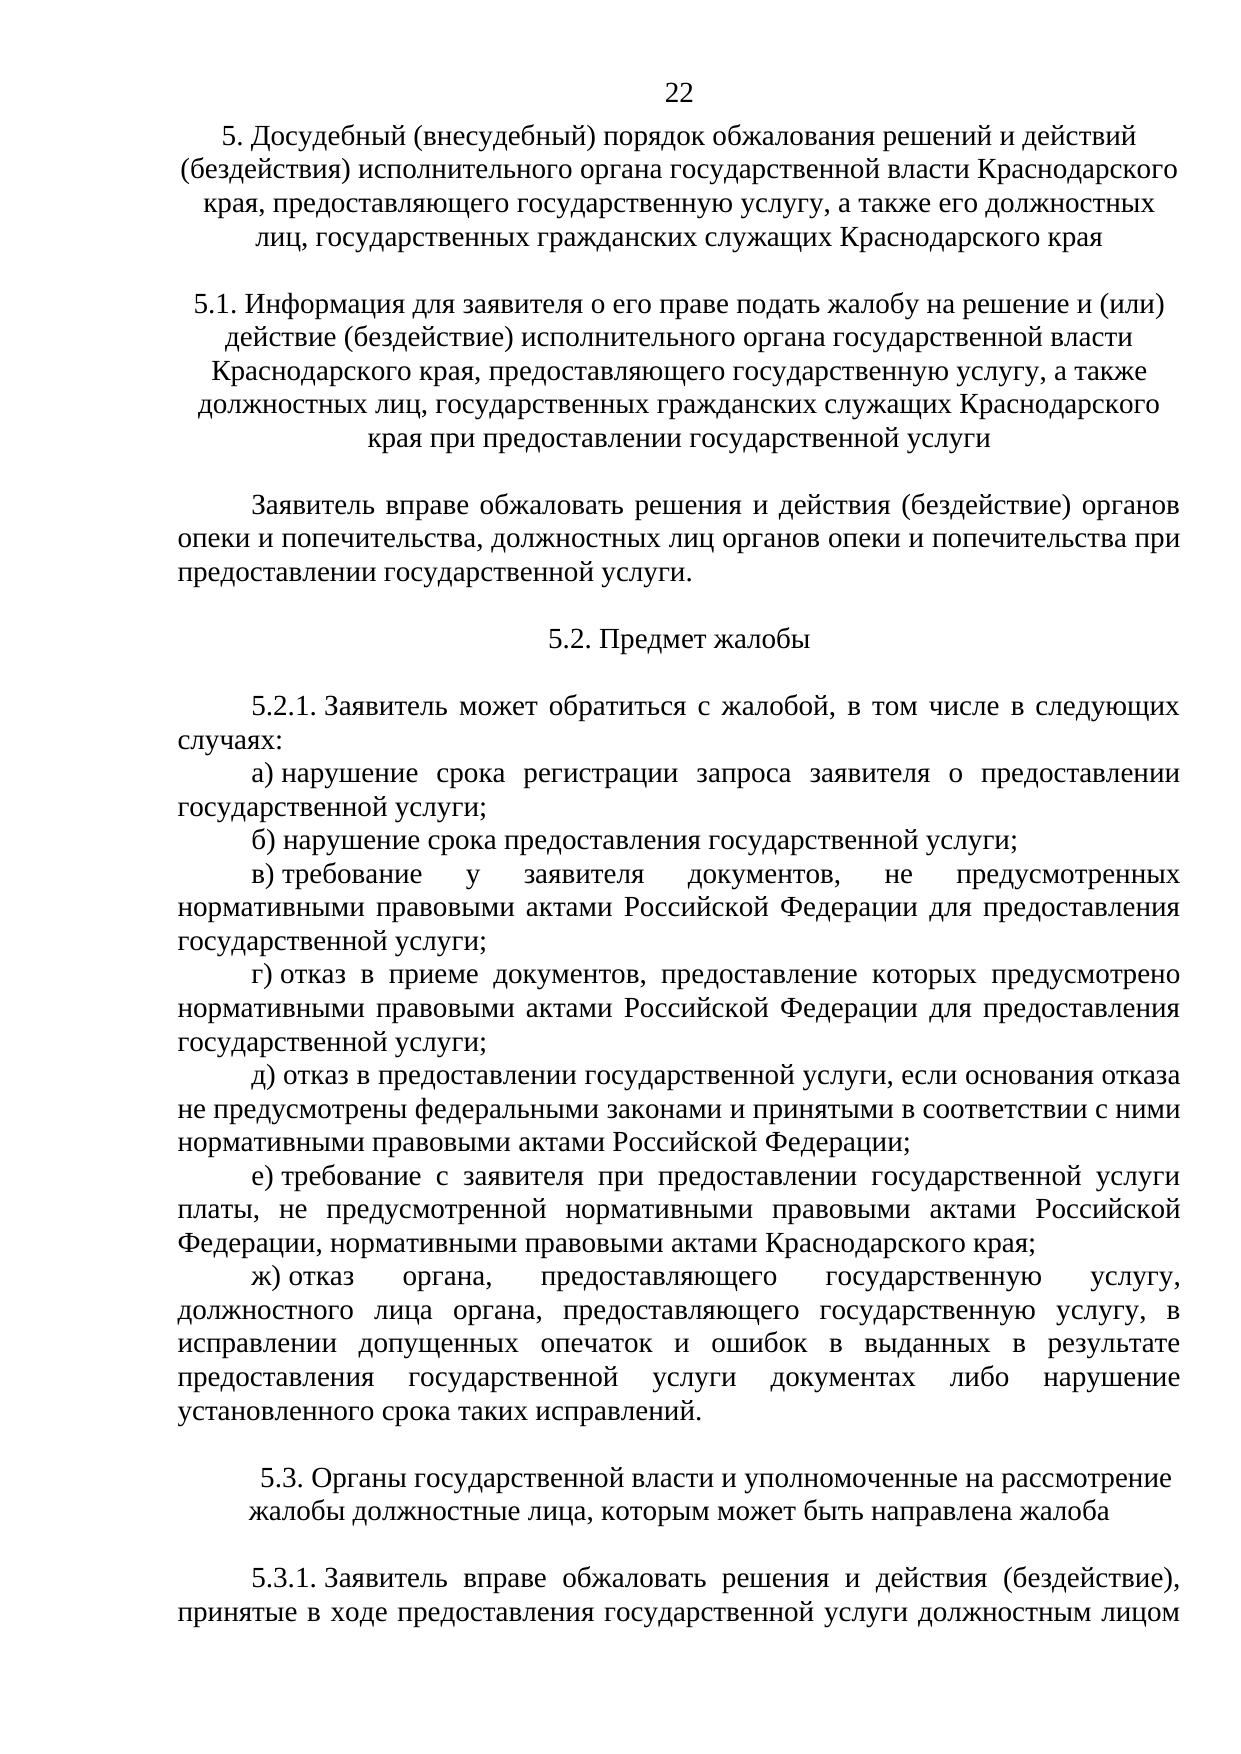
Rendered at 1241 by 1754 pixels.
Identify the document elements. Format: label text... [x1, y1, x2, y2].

text д) отказ в предоставлении государственной услуги, если основания отказа не предусмотрены федеральными законами и принятыми в соответствии с ними нормативными правовыми актами Российской Федерации; [177, 1057, 1181, 1158]
text г) отказ в приеме документов, предоставление которых предусмотрено нормативными правовыми актами Российской Федерации для предоставления государственной услуги; [177, 957, 1181, 1057]
text б) нарушение срока предоставления государственной услуги; [177, 822, 1181, 856]
text 5.3. Органы государственной власти и уполномоченные на рассмотрение жалобы должностные лица, которым может быть направлена жалоба [177, 1460, 1181, 1527]
text 5.2.1. Заявитель может обратиться с жалобой, в том числе в следующих случаях: [177, 688, 1181, 755]
text Заявитель вправе обжаловать решения и действия (бездействие) органов опеки и попечительства, должностных лиц органов опеки и попечительства при предоставлении государственной услуги. [177, 487, 1181, 588]
text а) нарушение срока регистрации запроса заявителя о предоставлении государственной услуги; [177, 755, 1181, 822]
text в) требование у заявителя документов, не предусмотренных нормативными правовыми актами Российской Федерации для предоставления государственной услуги; [177, 856, 1181, 957]
text 5.2. Предмет жалобы [177, 621, 1181, 655]
text 5. Досудебный (внесудебный) порядок обжалования решений и действий (бездействия) исполнительного органа государственной власти Краснодарского края, предоставляющего государственную услугу, а также его должностных лиц, государственных гражданских служащих Краснодарского края [177, 118, 1181, 252]
text ж) отказ органа, предоставляющего государственную услугу, должностного лица органа, предоставляющего государственную услугу, в исправлении допущенных опечаток и ошибок в выданных в результате предоставления государственной услуги документах либо нарушение установленного срока таких исправлений. [177, 1258, 1181, 1426]
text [177, 1560, 1181, 1627]
text 5.1. Информация для заявителя о его праве подать жалобу на решение и (или) действие (бездействие) исполнительного органа государственной власти Краснодарского края, предоставляющего государственную услугу, а также должностных лиц, государственных гражданских служащих Краснодарского края при предоставлении государственной услуги [177, 286, 1181, 453]
text е) требование с заявителя при предоставлении государственной услуги платы, не предусмотренной нормативными правовыми актами Российской Федерации, нормативными правовыми актами Краснодарского края; [177, 1158, 1181, 1258]
